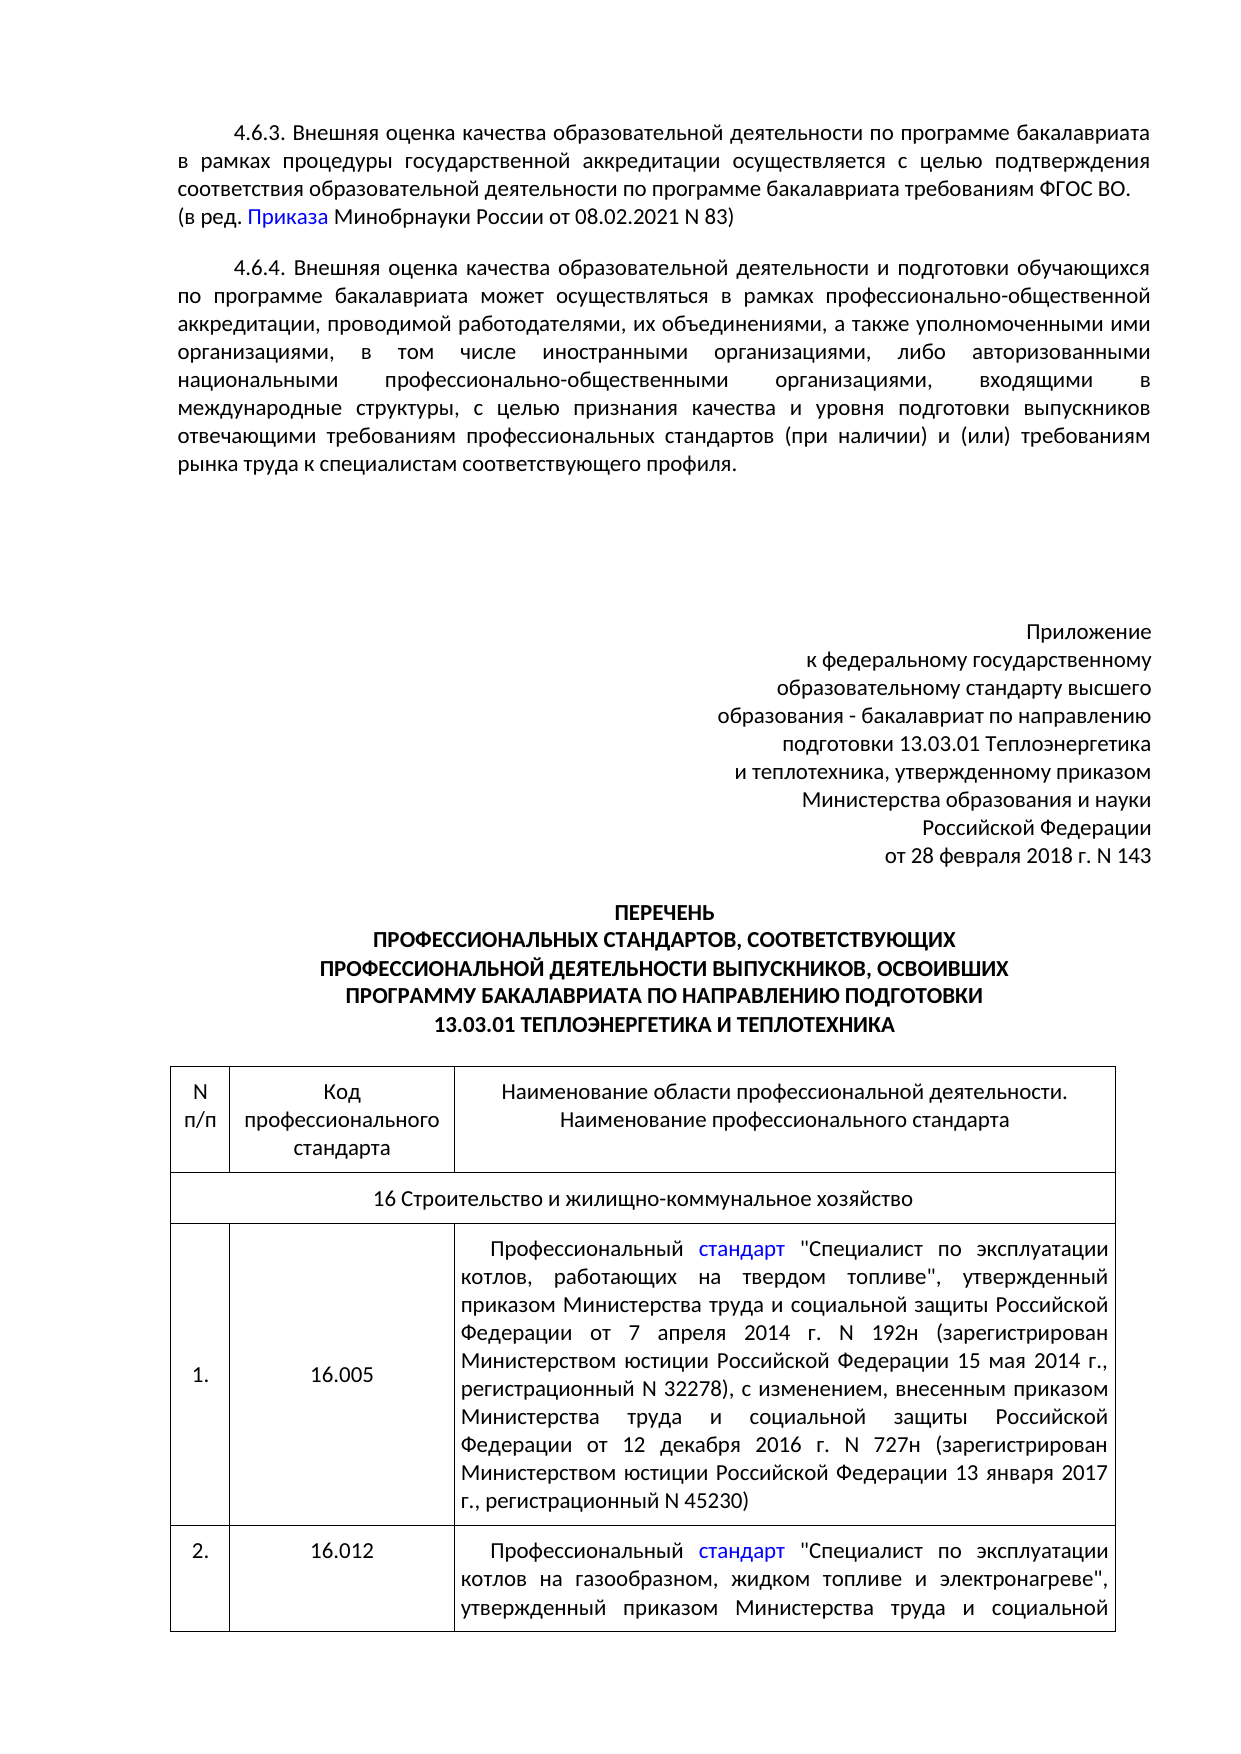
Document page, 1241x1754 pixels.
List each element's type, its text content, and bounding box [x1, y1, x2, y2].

text Министерства образования и науки [177, 786, 1152, 813]
text 4.6.3. Внешняя оценка качества образовательной деятельности по программе бакалавриата в рамках процедуры государственной аккредитации осуществляется с целью подтверждения соответствия образовательной деятельности по программе бакалавриата требованиям ФГОС ВО. [177, 118, 1152, 202]
text от 28 февраля 2018 г. N 143 [177, 842, 1152, 869]
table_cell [455, 1526, 1115, 1631]
text к федеральному государственному [177, 645, 1152, 673]
table_cell 16.012 [230, 1526, 454, 1631]
text Приложение [177, 617, 1152, 645]
title ПРОФЕССИОНАЛЬНОЙ ДЕЯТЕЛЬНОСТИ ВЫПУСКНИКОВ, ОСВОИВШИХ [177, 954, 1152, 982]
text (в ред. Приказа Минобрнауки России от 08.02.2021 N 83) [177, 202, 1152, 230]
text образования - бакалавриат по направлению [177, 701, 1152, 729]
table_header N п/п [171, 1067, 229, 1172]
table_cell 1. [171, 1224, 229, 1525]
table_cell Профессиональный стандарт "Специалист по эксплуатации котлов, работающих на твердом топливе", утвержденный приказом Министерства труда и социальной защиты Российской Федерации от 7 апреля 2014 г. N 192н (зарегистрирован Министерством юстиции Российской Федерации 15 мая 2014 г., регистрационный N 32278), с изменением, внесенным приказом Министерства труда и социальной защиты Российской Федерации от 12 декабря 2016 г. N 727н (зарегистрирован Министерством юстиции Российской Федерации 13 января 2017 г., регистрационный N 45230) [455, 1224, 1115, 1525]
table_cell 16 Строительство и жилищно-коммунальное хозяйство [171, 1173, 1115, 1222]
text подготовки 13.03.01 Теплоэнергетика [177, 729, 1152, 757]
text и теплотехника, утвержденному приказом [177, 757, 1152, 786]
table_cell 2. [171, 1526, 229, 1631]
text Российской Федерации [177, 813, 1152, 842]
text 4.6.4. Внешняя оценка качества образовательной деятельности и подготовки обучающихся по программе бакалавриата может осуществляться в рамках профессионально-общественной аккредитации, проводимой работодателями, их объединениями, а также уполномоченными ими организациями, в том числе иностранными организациями, либо авторизованными национальными профессионально-общественными организациями, входящими в международные структуры, с целью признания качества и уровня подготовки выпускников отвечающими требованиям профессиональных стандартов (при наличии) и (или) требованиям рынка труда к специалистам соответствующего профиля. [177, 253, 1152, 477]
table_header Наименование области профессиональной деятельности. Наименование профессионального стандарта [455, 1067, 1115, 1172]
title ПРОФЕССИОНАЛЬНЫХ СТАНДАРТОВ, СООТВЕТСТВУЮЩИХ [177, 926, 1152, 954]
text образовательному стандарту высшего [177, 673, 1152, 701]
table_cell 16.005 [230, 1224, 454, 1525]
title ПРОГРАММУ БАКАЛАВРИАТА ПО НАПРАВЛЕНИЮ ПОДГОТОВКИ [177, 982, 1152, 1010]
title ПЕРЕЧЕНЬ [177, 898, 1152, 926]
title 13.03.01 ТЕПЛОЭНЕРГЕТИКА И ТЕПЛОТЕХНИКА [177, 1010, 1152, 1038]
table_header Код профессионального стандарта [230, 1067, 454, 1172]
